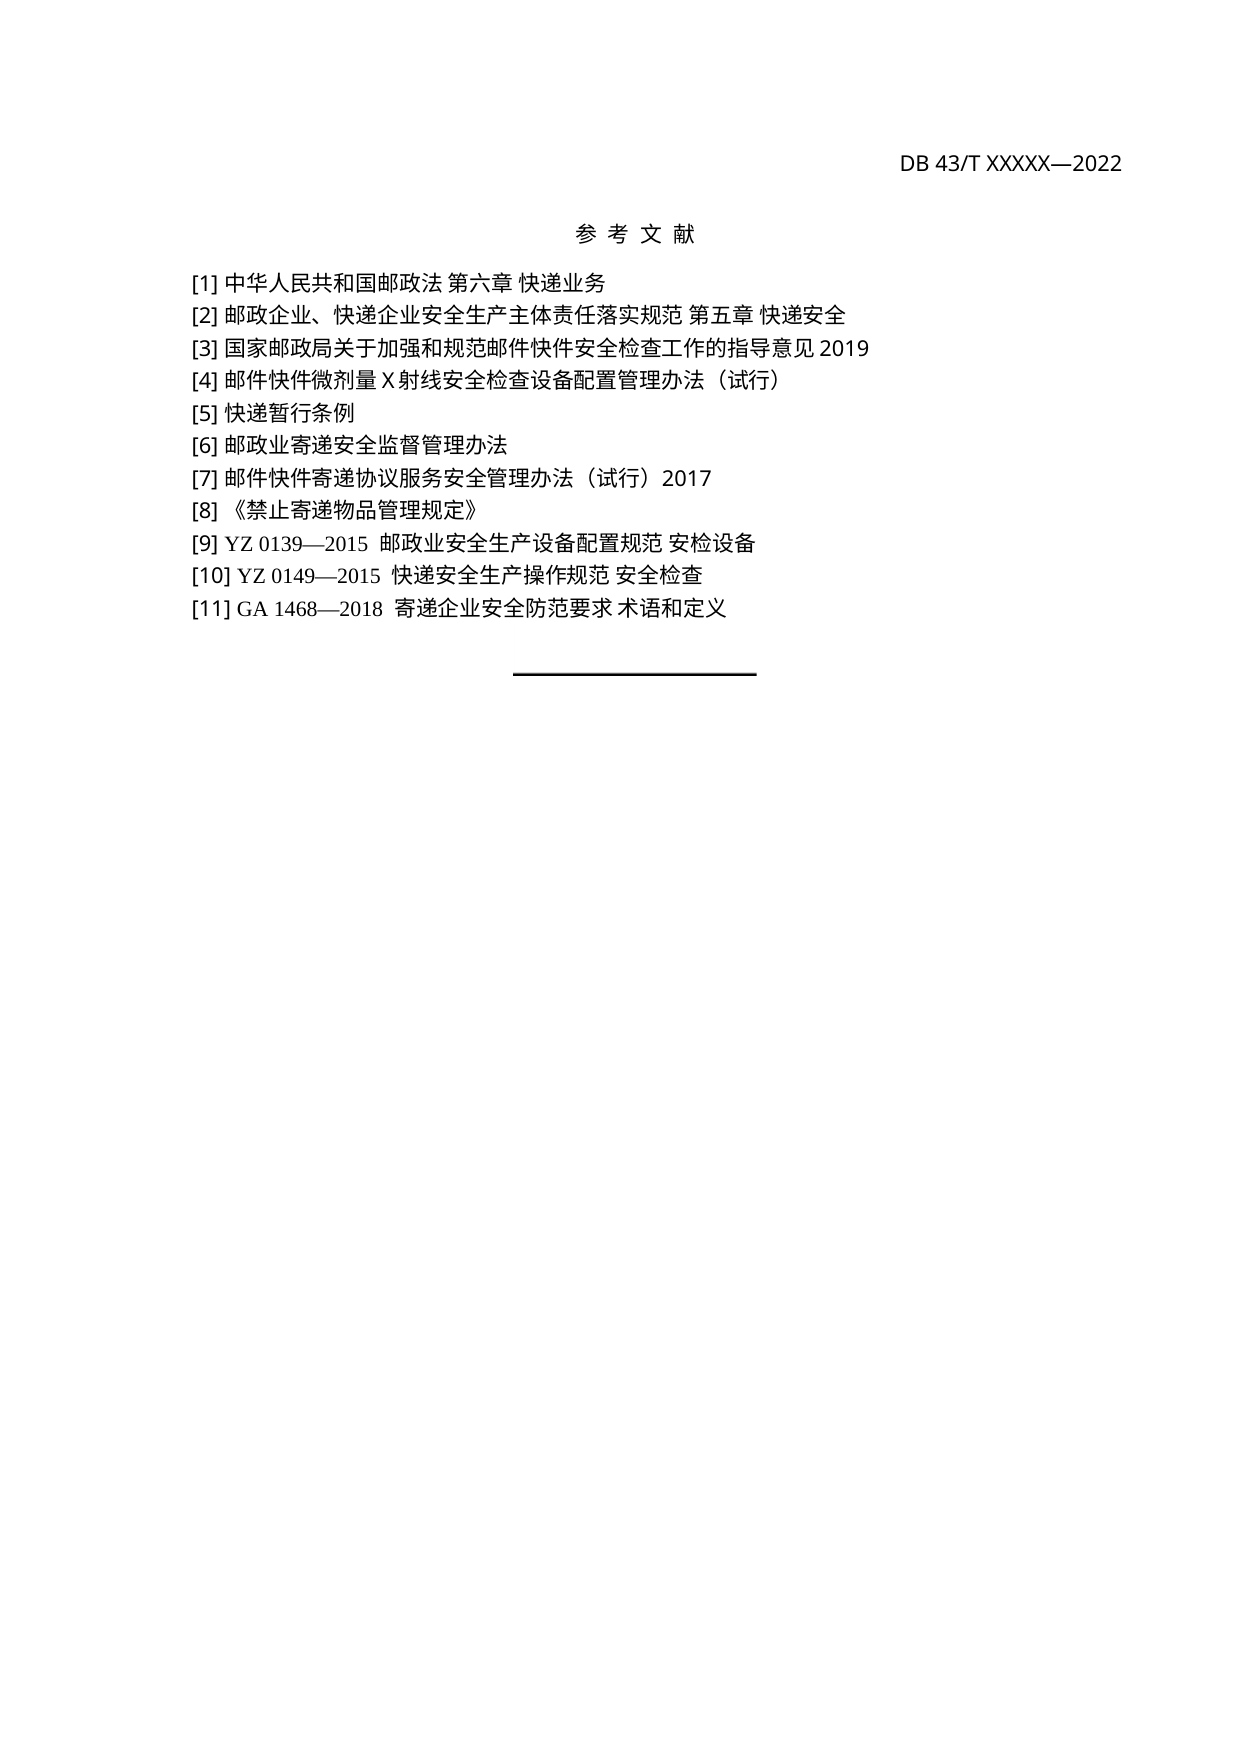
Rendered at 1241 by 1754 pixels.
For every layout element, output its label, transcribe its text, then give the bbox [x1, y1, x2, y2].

text [3] 国家邮政局关于加强和规范邮件快件安全检查工作的指导意见2019 [148, 331, 1122, 363]
text [4] 邮件快件微剂量X射线安全检查设备配置管理办法（试行） [148, 363, 1122, 396]
text [5] 快递暂行条例 [148, 396, 1122, 428]
text 参考文献 [148, 217, 1122, 249]
text [7] 邮件快件寄递协议服务安全管理办法（试行）2017 [148, 461, 1122, 493]
text [6] 邮政业寄递安全监督管理办法 [148, 428, 1122, 461]
text [10] YZ 0149—2015 快递安全生产操作规范 安全检查 [148, 558, 1122, 591]
text [8] 《禁止寄递物品管理规定》 [148, 493, 1122, 526]
text [2] 邮政企业、快递企业安全生产主体责任落实规范 第五章 快递安全 [148, 298, 1122, 331]
text [11] GA 1468—2018 寄递企业安全防范要求 术语和定义 [148, 591, 1122, 623]
text [1] 中华人民共和国邮政法 第六章 快递业务 [148, 266, 1122, 298]
text [9] YZ 0139—2015 邮政业安全生产设备配置规范 安检设备 [148, 526, 1122, 558]
picture [513, 623, 757, 676]
